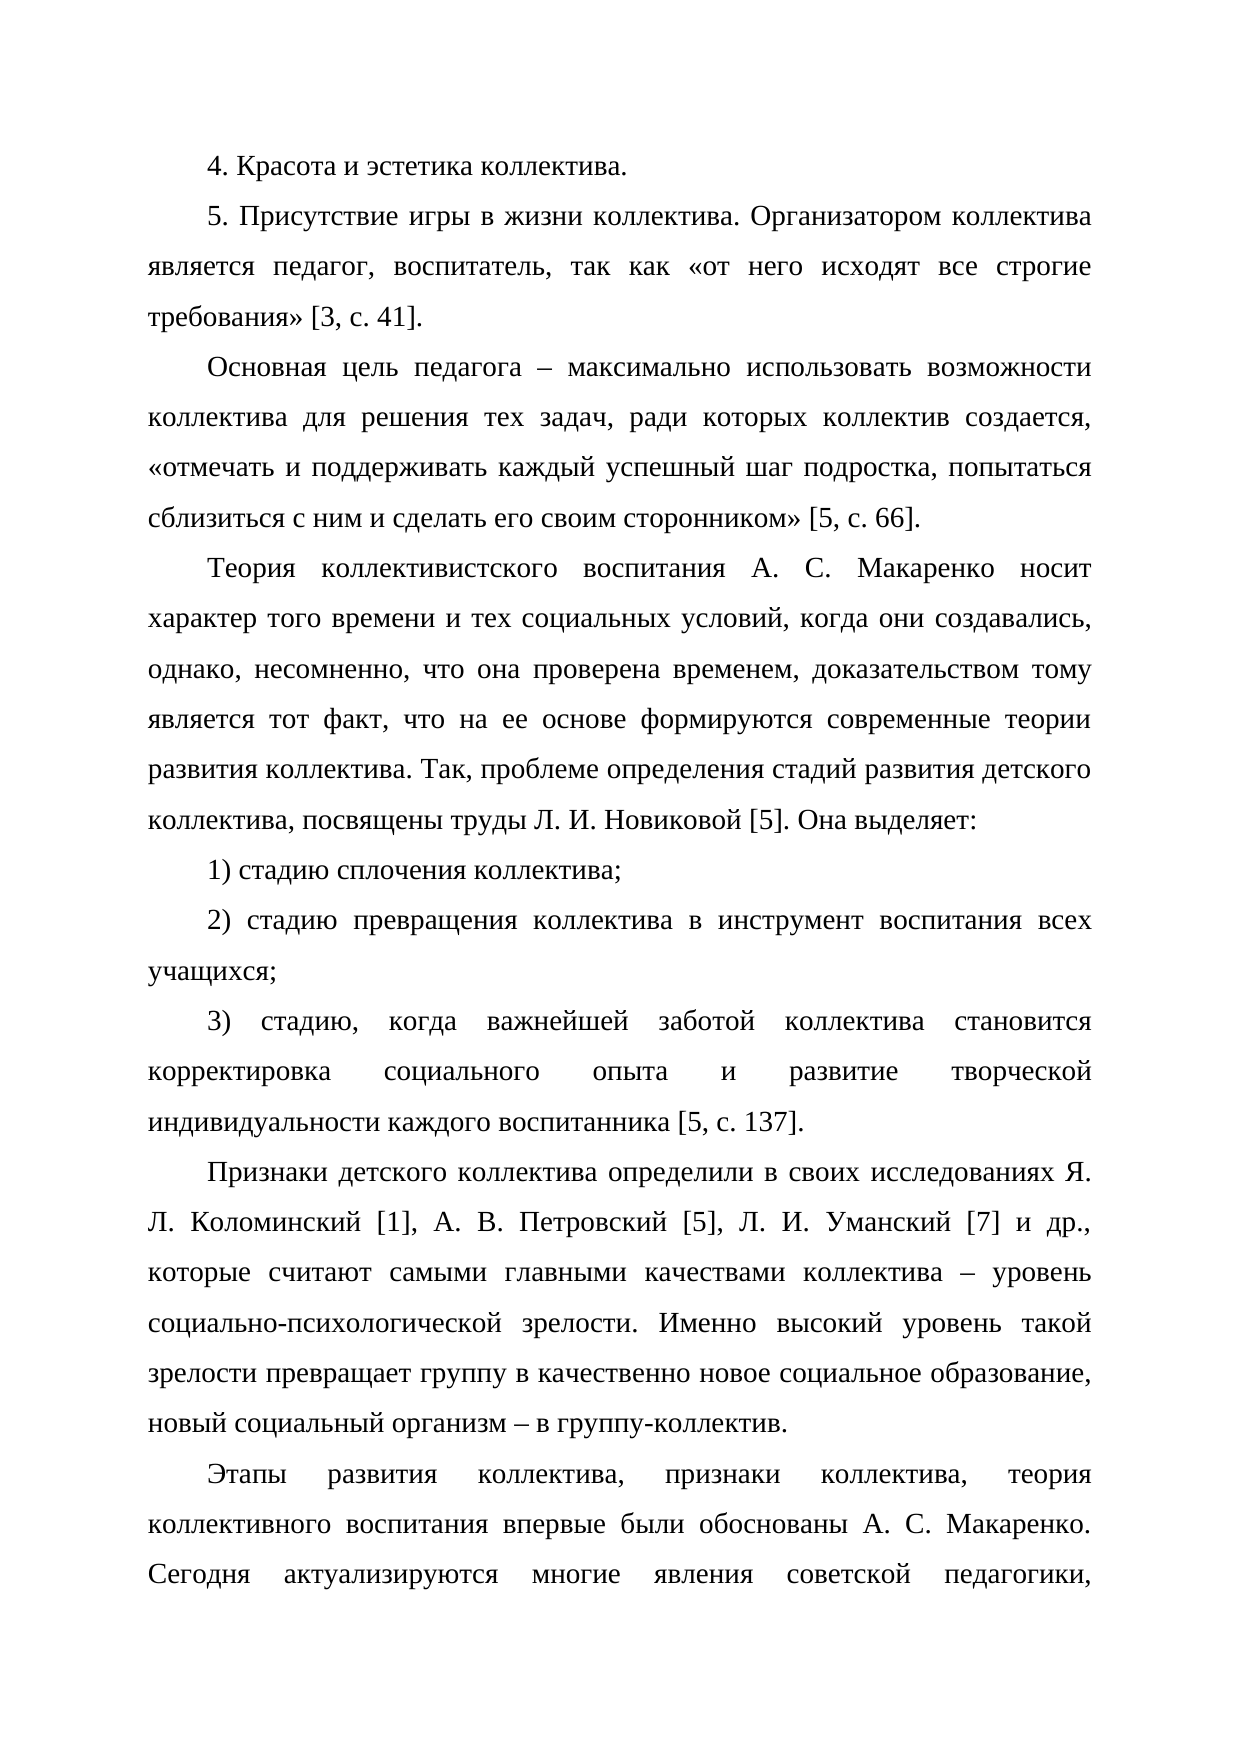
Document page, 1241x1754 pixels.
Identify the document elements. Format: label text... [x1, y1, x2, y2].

text 5. Присутствие игры в жизни коллектива. Организатором коллектива является педагог, воспитатель, так как «от него исходят все строгие требования» [3, с. 41]. [148, 198, 1092, 332]
text Признаки детского коллектива определили в своих исследованиях Я. Л. Коломинский [1], А. В. Петровский [5], Л. И. Уманский [7] и др., которые считают самыми главными качествами коллектива – уровень социально-психологической зрелости. Именно высокий уровень такой зрелости превращает группу в качественно новое социальное образование, новый социальный организм – в группу-коллектив. [148, 1154, 1092, 1439]
text Основная цель педагога – максимально использовать возможности коллектива для решения тех задач, ради которых коллектив создается, «отмечать и поддерживать каждый успешный шаг подростка, попытаться сблизиться с ним и сделать его своим сторонником» [5, c. 66]. [148, 349, 1092, 533]
text Теория коллективистского воспитания А. С. Макаренко носит характер того времени и тех социальных условий, когда они создавались, однако, несомненно, что она проверена временем, доказательством тому является тот факт, что на ее основе формируются современные теории развития коллектива. Так, проблеме определения стадий развития детского коллектива, посвящены труды Л. И. Новиковой [5]. Она выделяет: [148, 550, 1092, 835]
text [148, 1456, 1092, 1590]
text 1) стадию сплочения коллектива; [148, 852, 1092, 886]
text 3) стадию, когда важнейшей заботой коллектива становится корректировка социального опыта и развитие творческой индивидуальности каждого воспитанника [5, с. 137]. [148, 1003, 1092, 1137]
text 4. Красота и эстетика коллектива. [148, 148, 1092, 181]
text 2) стадию превращения коллектива в инструмент воспитания всех учащихся; [148, 902, 1092, 986]
